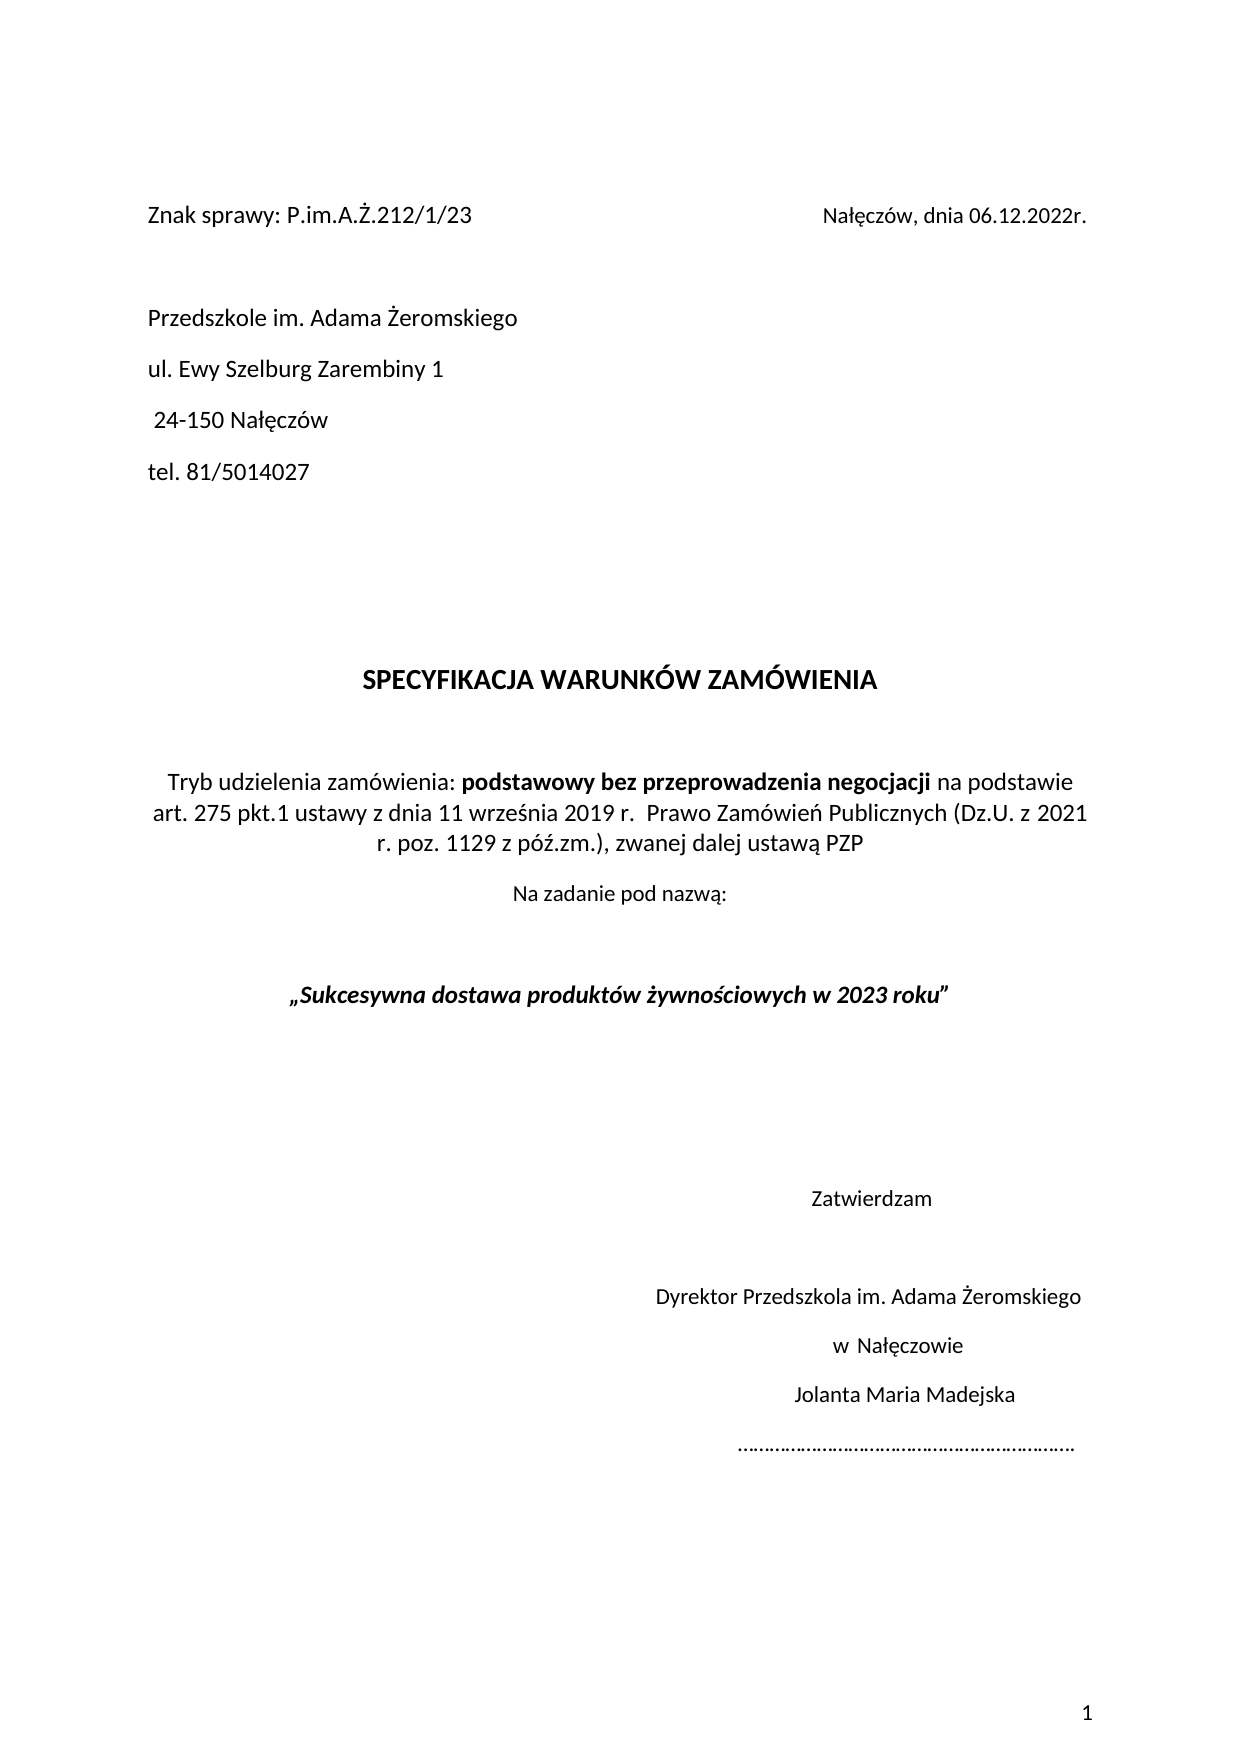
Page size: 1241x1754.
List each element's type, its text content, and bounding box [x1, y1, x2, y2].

text Znak sprawy: P.im.A.Ż.212/1/23 Nałęczów, dnia 06.12.2022r. [148, 199, 1093, 229]
text „Sukcesywna dostawa produktów żywnościowych w 2023 roku” [148, 979, 1093, 1009]
text tel. 81/5014027 [148, 456, 1093, 486]
text ul. Ewy Szelburg Zarembiny 1 [148, 353, 1093, 383]
text Na zadanie pod nazwą: [148, 879, 1093, 907]
text ………………………………………………………. [664, 1429, 1093, 1457]
text SPECYFIKACJA WARUNKÓW ZAMÓWIENIA [148, 661, 1093, 697]
text Przedszkole im. Adama Żeromskiego [148, 302, 1093, 332]
text w Nałęczowie [148, 1331, 1093, 1359]
text Jolanta Maria Madejska [664, 1380, 1093, 1408]
text Zatwierdzam [738, 1184, 1093, 1212]
text Dyrektor Przedszkola im. Adama Żeromskiego [148, 1282, 1093, 1310]
text 24-150 Nałęczów [148, 404, 1093, 435]
text Tryb udzielenia zamówienia: podstawowy bez przeprowadzenia negocjacji na podstawie art. 275 pkt.1 ustawy z dnia 11 września 2019 r. Prawo Zamówień Publicznych (Dz.U. z 2021 r. poz. 1129 z póź.zm.), zwanej dalej ustawą PZP [148, 766, 1093, 858]
